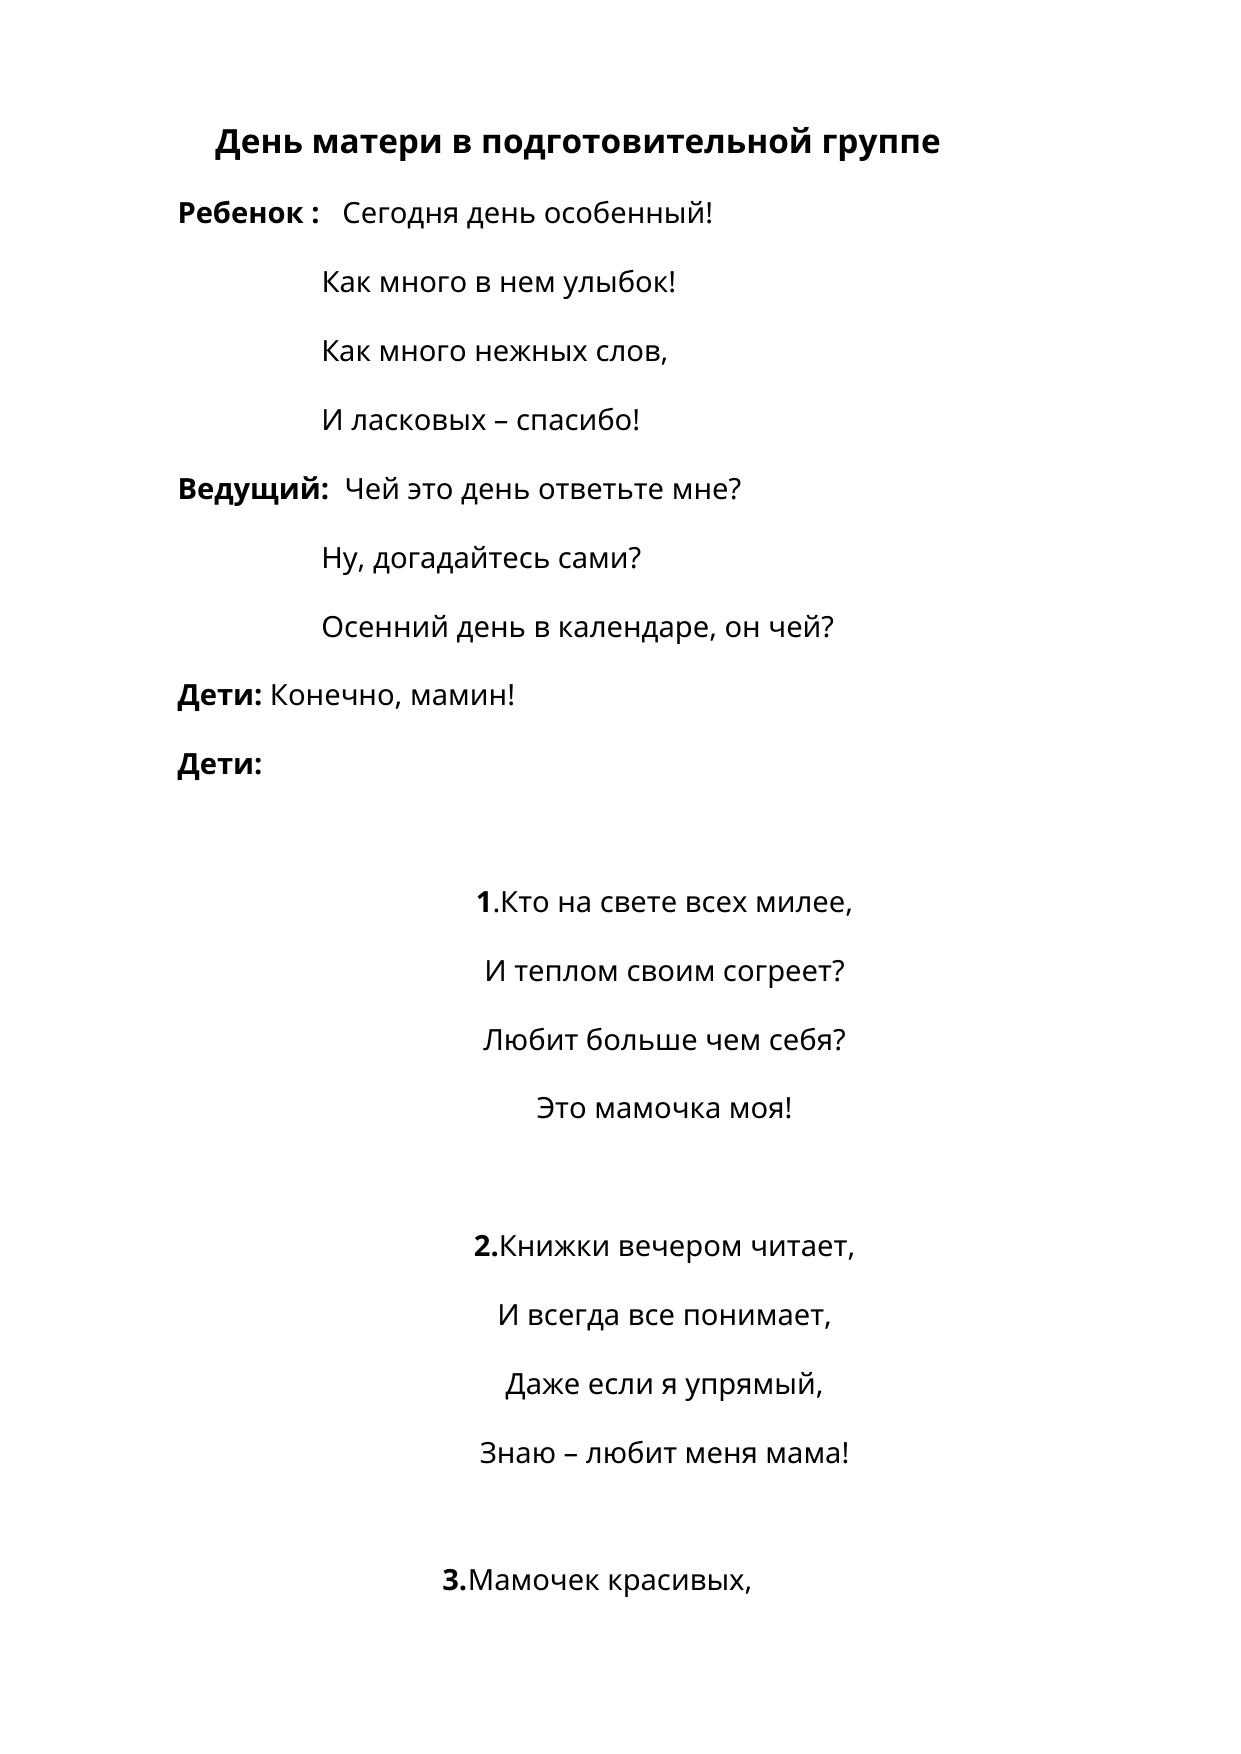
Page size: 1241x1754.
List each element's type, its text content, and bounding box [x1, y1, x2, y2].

text Как много нежных слов, [177, 330, 1152, 370]
text День матери в подготовительной группе [177, 118, 1152, 163]
text 1.Кто на свете всех милее, [177, 881, 1152, 921]
text И теплом своим согреет? [177, 950, 1152, 990]
text Ну, догадайтесь сами? [177, 537, 1152, 577]
text Дети: Конечно, мамин! [177, 675, 1152, 714]
text И всегда все понимает, [177, 1294, 1152, 1334]
text Это мамочка моя! [177, 1088, 1152, 1127]
text 2.Книжки вечером читает, [177, 1226, 1152, 1265]
text Дети: [177, 743, 1152, 783]
text Осенний день в календаре, он чей? [177, 606, 1152, 646]
text Знаю – любит меня мама! [177, 1432, 1152, 1472]
text Даже если я упрямый, [177, 1363, 1152, 1403]
text И ласковых – спасибо! [177, 399, 1152, 439]
text 3.Мамочек красивых, [177, 1559, 1152, 1598]
text Ребенок : Сегодня день особенный! [177, 193, 1152, 232]
text Как много в нем улыбок! [177, 262, 1152, 301]
text Ведущий: Чей это день ответьте мне? [177, 468, 1152, 508]
text Любит больше чем себя? [177, 1019, 1152, 1059]
